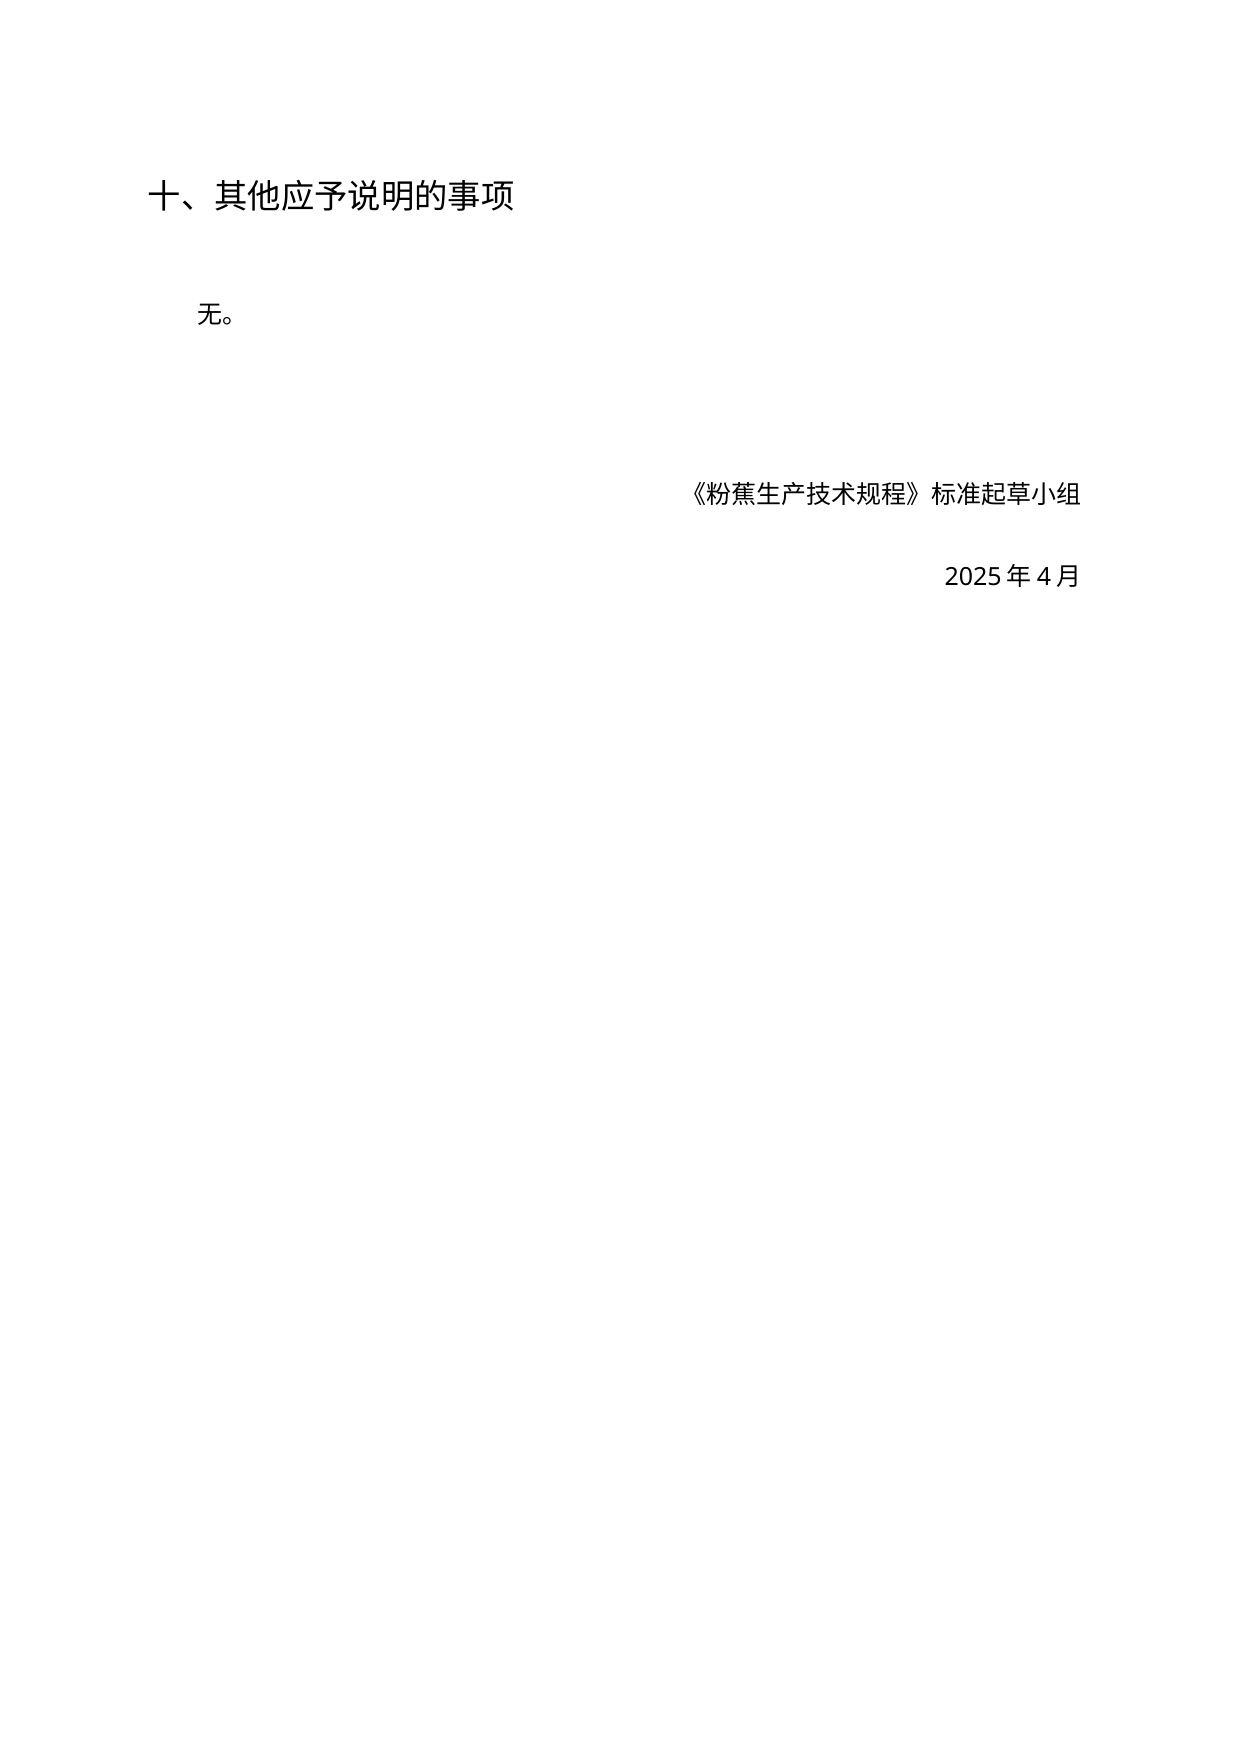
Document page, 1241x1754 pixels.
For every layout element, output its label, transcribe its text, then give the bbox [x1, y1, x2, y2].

text 十、其他应予说明的事项 [148, 162, 1081, 227]
text 《粉蕉生产技术规程》标准起草小组 [148, 460, 1081, 525]
text 无。 [148, 280, 1081, 345]
text 2025年4月 [148, 542, 1081, 607]
